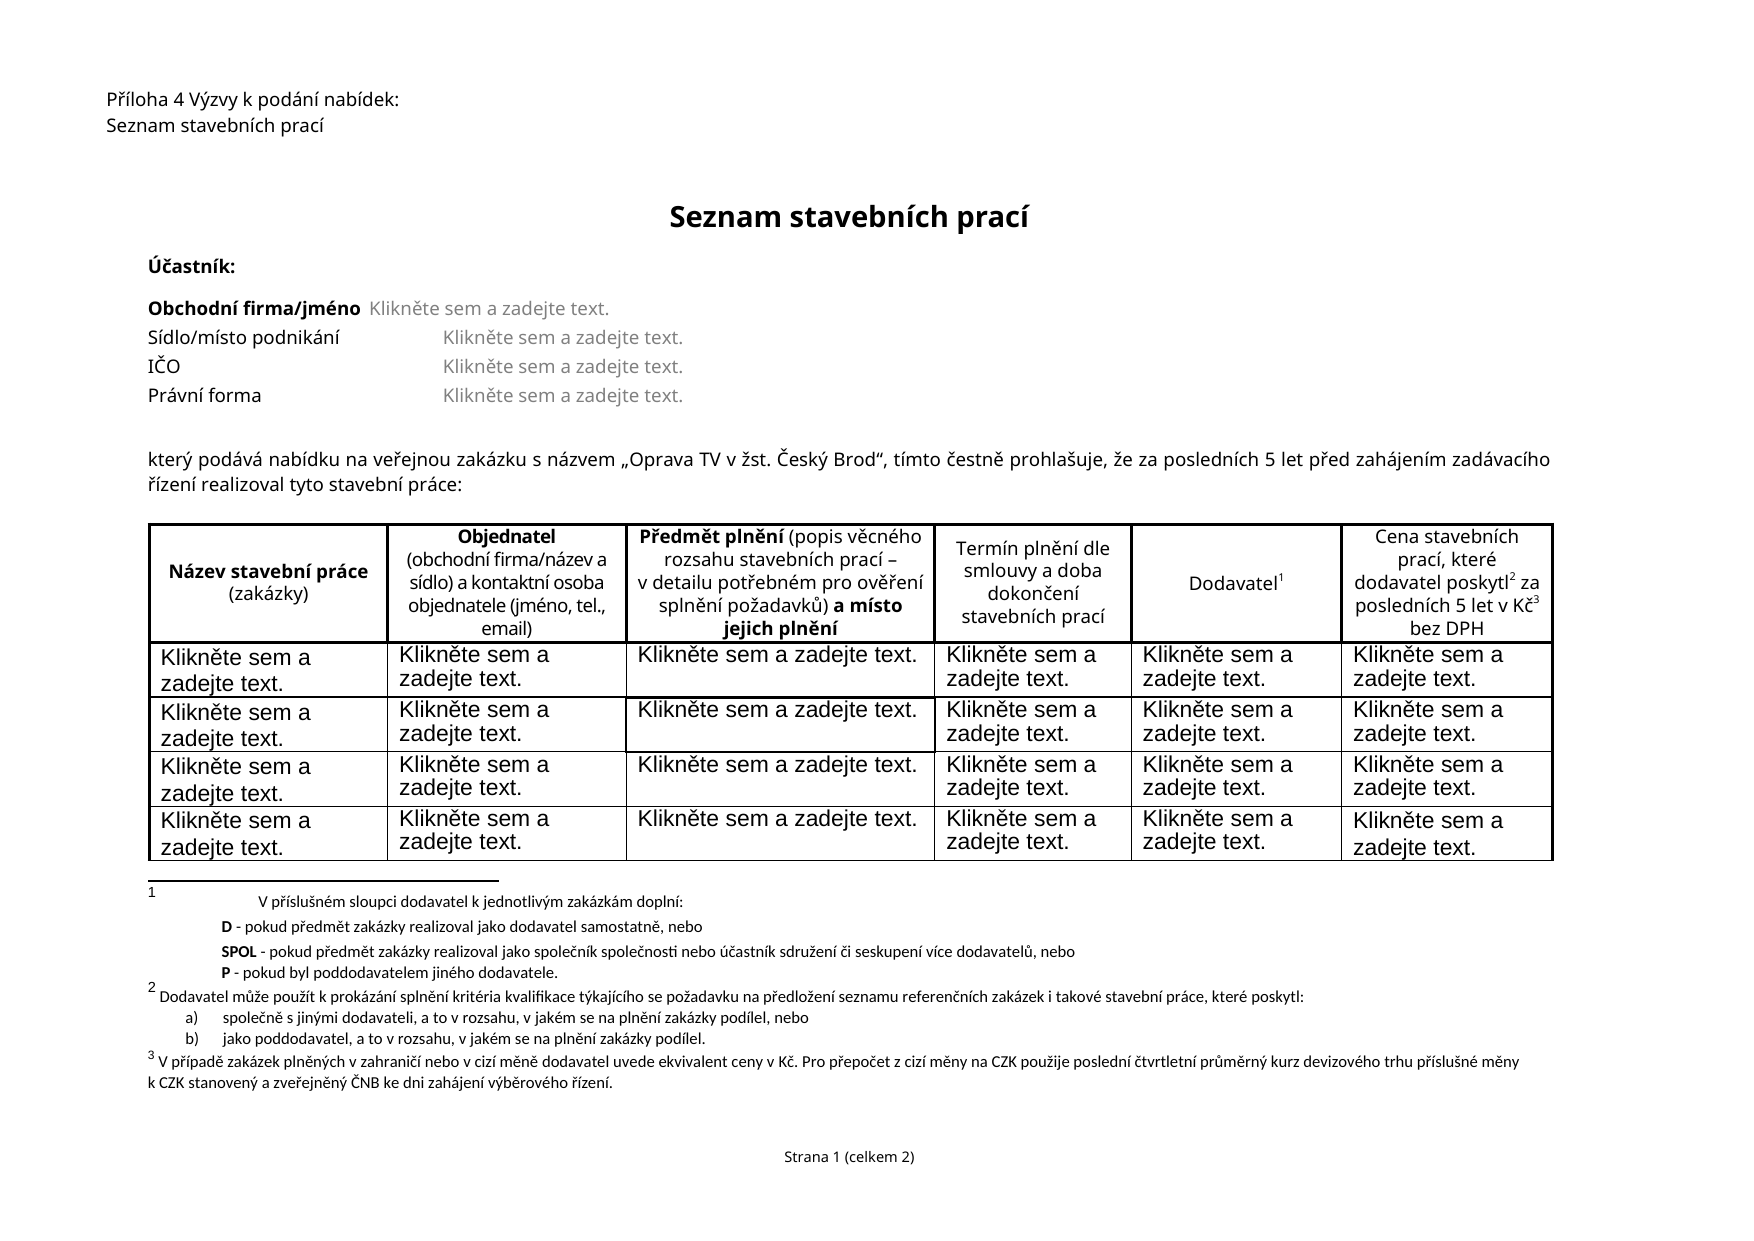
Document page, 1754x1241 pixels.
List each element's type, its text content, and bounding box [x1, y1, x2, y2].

text Právní forma [148, 379, 1551, 408]
text který podává nabídku na veřejnou zakázku s názvem „Oprava TV v žst. Český Brod“, tímto čestně prohlašuje, že za posledních 5 let před zahájením zadávacího řízení realizoval tyto stavební práce: [148, 446, 1551, 497]
text IČO [148, 350, 1551, 379]
table_header Termín plnění dle smlouvy a doba dokončení stavebních prací [936, 526, 1130, 641]
table_header Předmět plnění (popis věcného rozsahu stavebních prací – v detailu potřebném pro ověření splnění požadavků) a místo jejich plnění [628, 526, 933, 641]
table_header Objednatel (obchodní firma/název a sídlo) a kontaktní osoba objednatele (jméno, tel., email) [389, 526, 625, 641]
text Sídlo/místo podnikání [148, 321, 1551, 350]
text Obchodní firma/jméno [148, 292, 1551, 321]
table_header Dodavatel [1133, 526, 1340, 641]
title Seznam stavebních prací [148, 196, 1551, 236]
table_header Cena stavebních prací, které dodavatel poskytl za posledních 5 let v Kč bez DPH [1343, 526, 1551, 641]
table_header Název stavební práce (zakázky) [151, 526, 386, 641]
text Účastník: [148, 249, 1551, 279]
